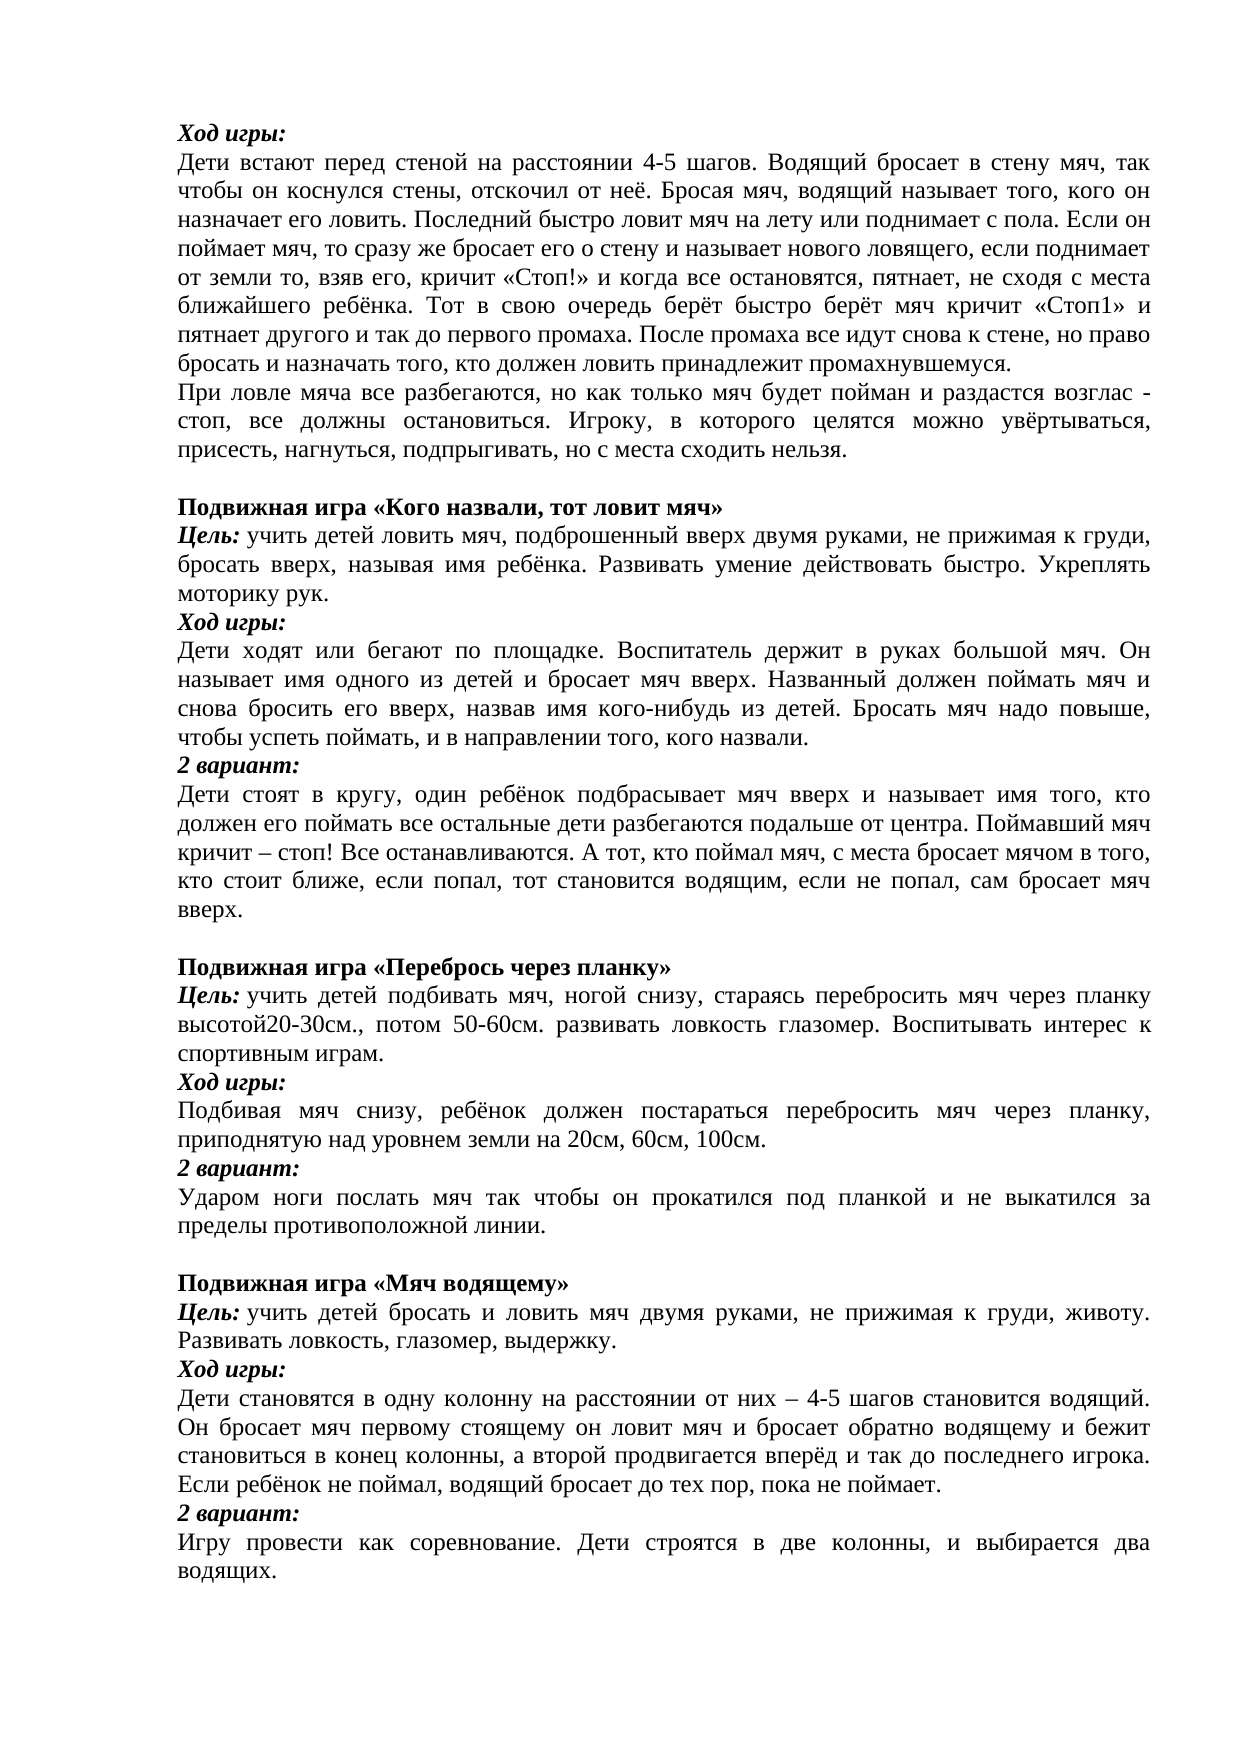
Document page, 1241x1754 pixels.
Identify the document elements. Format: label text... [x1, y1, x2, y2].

text Цель: учить детей ловить мяч, подброшенный вверх двумя руками, не прижимая к груди, бросать вверх, называя имя ребёнка. Развивать умение действовать быстро. Укреплять моторику рук. [177, 521, 1152, 607]
text Дети ходят или бегают по площадке. Воспитатель держит в руках большой мяч. Он называет имя одного из детей и бросает мяч вверх. Названный должен поймать мяч и снова бросить его вверх, назвав имя кого-нибудь из детей. Бросать мяч надо повыше, чтобы успеть поймать, и в направлении того, кого назвали. [177, 636, 1152, 751]
text Дети встают перед стеной на расстоянии 4-5 шагов. Водящий бросает в стену мяч, так чтобы он коснулся стены, отскочил от неё. Бросая мяч, водящий называет того, кого он назначает его ловить. Последний быстро ловит мяч на лету или поднимает с пола. Если он поймает мяч, то сразу же бросает его о стену и называет нового ловящего, если поднимает от земли то, взяв его, кричит «Стоп!» и когда все остановятся, пятнает, не сходя с места ближайшего ребёнка. Тот в свою очередь берёт быстро берёт мяч кричит «Стоп1» и пятнает другого и так до первого промаха. После промаха все идут снова к стене, но право бросать и назначать того, кто должен ловить принадлежит промахнувшемуся. [177, 147, 1152, 377]
text Ход игры: [177, 1067, 1152, 1096]
text Подвижная игра «Перебрось через планку» [177, 952, 1152, 981]
text Подбивая мяч снизу, ребёнок должен постараться перебросить мяч через планку, приподнятую над уровнем земли на 20см, 60см, 100см. [177, 1096, 1152, 1153]
text Цель: учить детей подбивать мяч, ногой снизу, стараясь перебросить мяч через планку высотой20-30см., потом 50-60см. развивать ловкость глазомер. Воспитывать интерес к спортивным играм. [177, 981, 1152, 1067]
text Ударом ноги послать мяч так чтобы он прокатился под планкой и не выкатился за пределы противоположной линии. [177, 1182, 1152, 1239]
text Подвижная игра «Кого назвали, тот ловит мяч» [177, 492, 1152, 521]
text 2 вариант: [177, 1498, 1152, 1527]
text При ловле мяча все разбегаются, но как только мяч будет пойман и раздастся возглас - стоп, все должны остановиться. Игроку, в которого целятся можно увёртываться, присесть, нагнуться, подпрыгивать, но с места сходить нельзя. [177, 377, 1152, 463]
text Ход игры: [177, 607, 1152, 636]
text Дети становятся в одну колонну на расстоянии от них – 4-5 шагов становится водящий. Он бросает мяч первому стоящему он ловит мяч и бросает обратно водящему и бежит становиться в конец колонны, а второй продвигается вперёд и так до последнего игрока. Если ребёнок не поймал, водящий бросает до тех пор, пока не поймает. [177, 1383, 1152, 1498]
text Дети стоят в кругу, один ребёнок подбрасывает мяч вверх и называет имя того, кто должен его поймать все остальные дети разбегаются подальше от центра. Поймавший мяч кричит – стоп! Все останавливаются. А тот, кто поймал мяч, с места бросает мячом в того, кто стоит ближе, если попал, тот становится водящим, если не попал, сам бросает мяч вверх. [177, 779, 1152, 923]
text 2 вариант: [177, 751, 1152, 779]
text Ход игры: [177, 1354, 1152, 1383]
text Цель: учить детей бросать и ловить мяч двумя руками, не прижимая к груди, животу. Развивать ловкость, глазомер, выдержку. [177, 1297, 1152, 1354]
text Ход игры: [177, 118, 1152, 147]
text Игру провести как соревнование. Дети строятся в две колонны, и выбирается два водящих. [177, 1527, 1152, 1584]
text Подвижная игра «Мяч водящему» [177, 1268, 1152, 1297]
text 2 вариант: [177, 1153, 1152, 1182]
